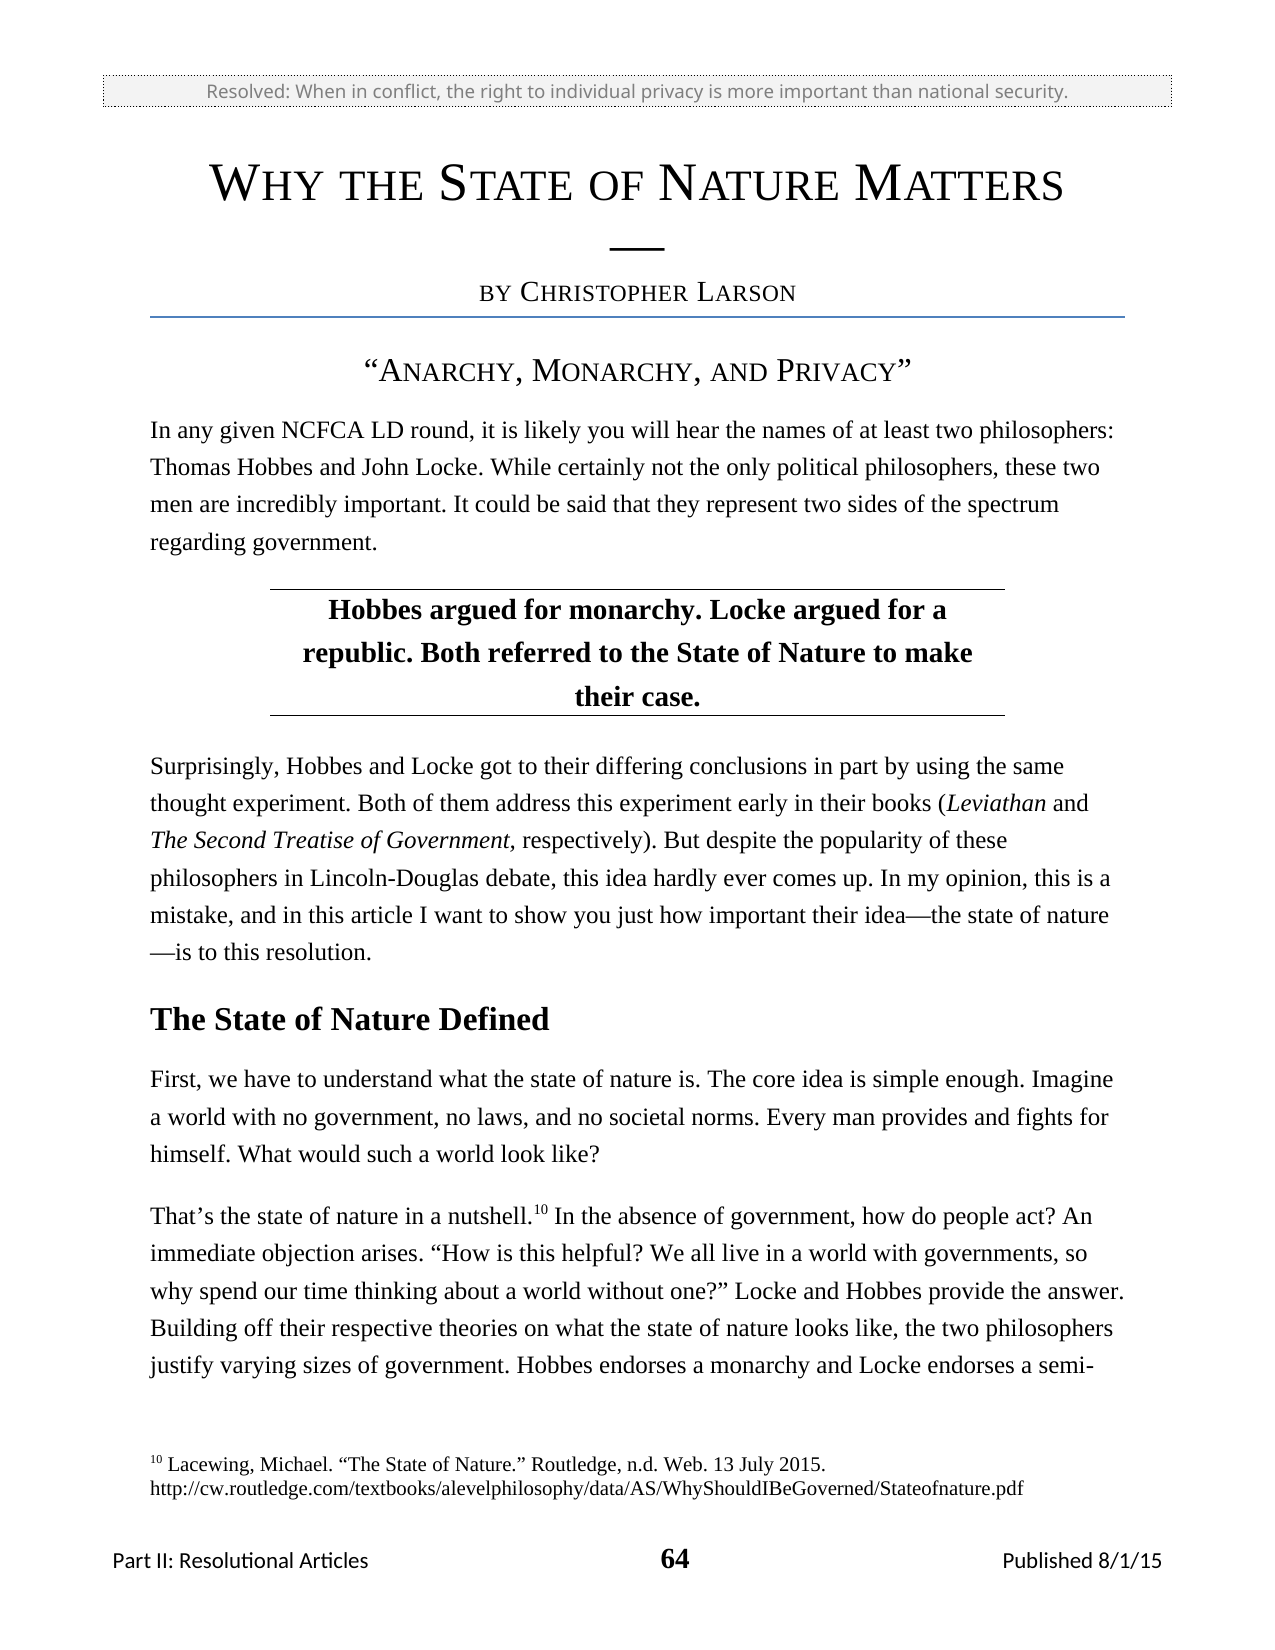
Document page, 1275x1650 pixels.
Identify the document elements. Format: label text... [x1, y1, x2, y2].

text In any given NCFCA LD round, it is likely you will hear the names of at least two philosophers: Thomas Hobbes and John Locke. While certainly not the only political philosophers, these two men are incredibly important. It could be said that they represent two sides of the spectrum regarding government. [150, 415, 1125, 555]
text Hobbes argued for monarchy. Locke argued for a republic. Both referred to the State of Nature to make their case. [270, 590, 1005, 715]
text Surprisingly, Hobbes and Locke got to their differing conclusions in part by using the same thought experiment. Both of them address this experiment early in their books (Leviathan and The Second Treatise of Government, respectively). But despite the popularity of these philosophers in Lincoln-Douglas debate, this idea hardly ever comes up. In my opinion, this is a mistake, and in this article I want to show you just how important their idea—the state of nature—is to this resolution. [150, 751, 1125, 966]
subtitle The State of Nature Defined [150, 999, 1125, 1038]
text First, we have to understand what the state of nature is. The core idea is simple enough. Imagine a world with no government, no laws, and no societal norms. Every man provides and fights for himself. What would such a world look like? [150, 1064, 1125, 1168]
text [150, 1304, 1125, 1379]
text “Anarchy, Monarchy, and Privacy” [150, 350, 1125, 388]
title Why the State of Nature Matters — by Christopher Larson [150, 150, 1125, 316]
